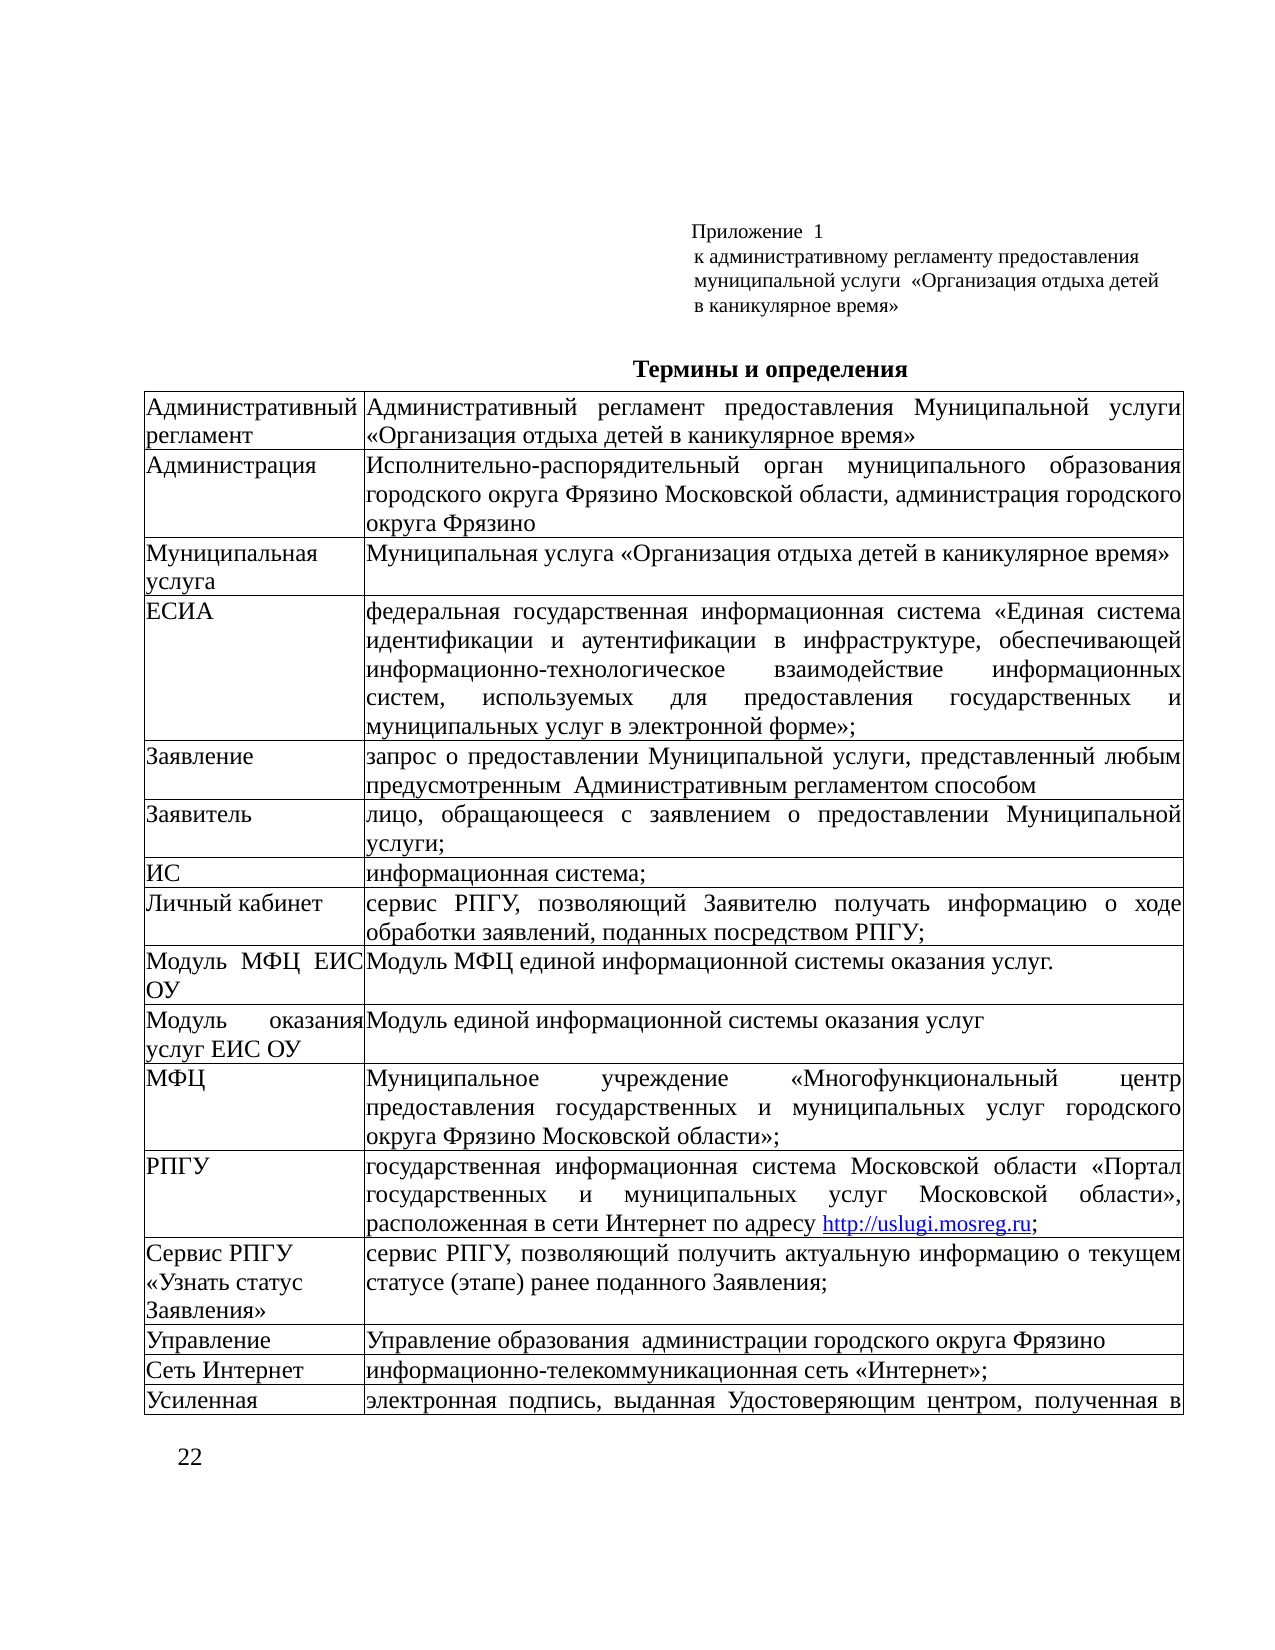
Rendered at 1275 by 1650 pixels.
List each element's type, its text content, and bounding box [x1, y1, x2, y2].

table_cell лицо, обращающееся с заявлением о предоставлении Муниципальной услуги; [365, 800, 1183, 857]
table_cell информационная система; [365, 858, 1183, 887]
table_cell Заявление [145, 741, 364, 798]
table_cell запрос о предоставлении Муниципальной услуги, представленный любым предусмотренным Административным регламентом способом [365, 741, 1183, 798]
text Приложение 1 [177, 213, 1216, 244]
table_cell Заявитель [145, 800, 364, 857]
table_cell федеральная государственная информационная система «Единая система идентификации и аутентификации в инфраструктуре, обеспечивающей информационно-технологическое взаимодействие информационных систем, используемых для предоставления государственных и муниципальных услуг в электронной форме»; [365, 596, 1183, 740]
table_cell МФЦ [145, 1064, 364, 1150]
table_cell Модуль единой информационной системы оказания услуг [365, 1005, 1183, 1062]
table_cell сервис РПГУ, позволяющий Заявителю получать информацию о ходе обработки заявлений, поданных посредством РПГУ; [365, 888, 1183, 945]
table_cell Администрация [145, 450, 364, 537]
table_cell Модуль МФЦ ЕИС ОУ [145, 946, 364, 1004]
table_cell Управление образования администрации городского округа Фрязино [365, 1325, 1183, 1354]
table_cell Модуль оказания услуг ЕИС ОУ [145, 1005, 364, 1062]
table_cell Управление [145, 1325, 364, 1354]
table_cell сервис РПГУ, позволяющий получить актуальную информацию о текущем статусе (этапе) ранее поданного Заявления; [365, 1238, 1183, 1324]
table_cell Муниципальное учреждение «Многофункциональный центр предоставления государственных и муниципальных услуг городского округа Фрязино Московской области»; [365, 1064, 1183, 1150]
table_cell Личный кабинет [145, 888, 364, 945]
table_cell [145, 1385, 364, 1414]
table_cell Исполнительно-распорядительный орган муниципального образования городского округа Фрязино Московской области, администрация городского округа Фрязино [365, 450, 1183, 537]
table_cell РПГУ [145, 1151, 364, 1237]
table_cell Сервис РПГУ «Узнать статус Заявления» [145, 1238, 364, 1324]
text к административному регламенту предоставления муниципальной услуги «Организация отдыха детей в каникулярное время» [694, 244, 1216, 317]
text Термины и определения [177, 354, 1216, 382]
table_cell государственная информационная система Московской области «Портал государственных и муниципальных услуг Московской области», расположенная в сети Интернет по адресу http://uslugi.mosreg.ru; [365, 1151, 1183, 1237]
table_cell ИС [145, 858, 364, 887]
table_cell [365, 1385, 1183, 1414]
table_cell Муниципальная услуга «Организация отдыха детей в каникулярное время» [365, 538, 1183, 595]
table_cell информационно-телекоммуникационная сеть «Интернет»; [365, 1355, 1183, 1384]
table_header Административный регламент предоставления Муниципальной услуги «Организация отдыха детей в каникулярное время» [365, 392, 1183, 449]
table_cell ЕСИА [145, 596, 364, 740]
table_header Административный регламент [145, 392, 364, 449]
table_cell Модуль МФЦ единой информационной системы оказания услуг. [365, 946, 1183, 1004]
table_cell Сеть Интернет [145, 1355, 364, 1384]
table_cell Муниципальная услуга [145, 538, 364, 595]
